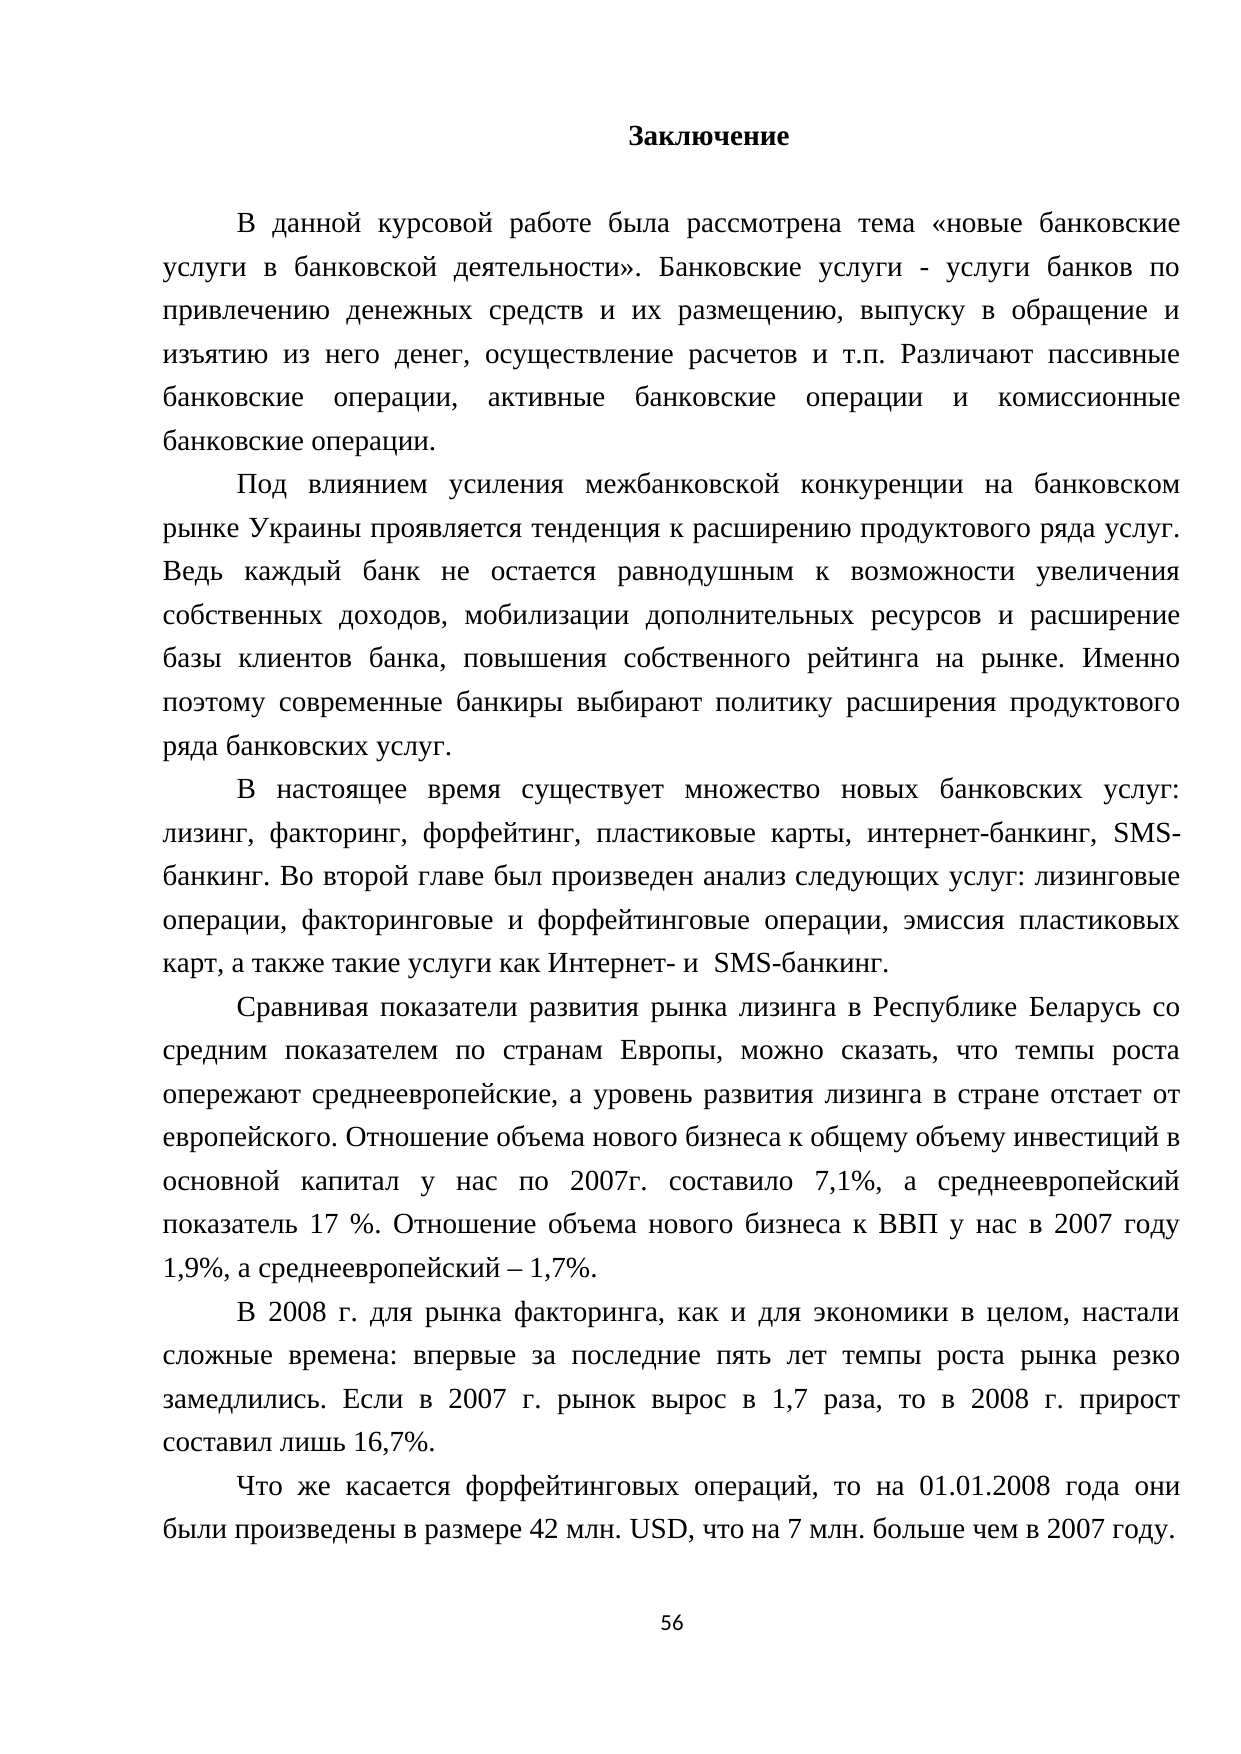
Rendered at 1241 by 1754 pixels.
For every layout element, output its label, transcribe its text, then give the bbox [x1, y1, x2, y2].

text Заключение [162, 118, 1181, 152]
text В настоящее время существует множество новых банковских услуг: лизинг, факторинг, форфейтинг, пластиковые карты, интернет-банкинг, SMS-банкинг. Во второй главе был произведен анализ следующих услуг: лизинговые операции, факторинговые и форфейтинговые операции, эмиссия пластиковых карт, а также такие услуги как Интернет- и SMS-банкинг. [162, 771, 1181, 979]
text Сравнивая показатели развития рынка лизинга в Республике Беларусь со средним показателем по странам Европы, можно сказать, что темпы роста опережают среднеевропейские, а уровень развития лизинга в стране отстает от европейского. Отношение объема нового бизнеса к общему объему инвестиций в основной капитал у нас по 2007г. составило 7,1%, а среднеевропейский показатель 17 %. Отношение объема нового бизнеса к ВВП у нас в 2007 году 1,9%, а среднеевропейский – 1,7%. [162, 989, 1181, 1284]
text В данной курсовой работе была рассмотрена тема «новые банковские услуги в банковской деятельности». Банковские услуги - услуги банков по привлечению денежных средств и их размещению, выпуску в обращение и изъятию из него денег, осуществление расчетов и т.п. Различают пассивные банковские операции, активные банковские операции и комиссионные банковские операции. [162, 205, 1181, 456]
text Что же касается форфейтинговых операций, то на 01.01.2008 года они были произведены в размере 42 млн. USD, что на 7 млн. больше чем в 2007 году. [162, 1468, 1181, 1545]
text Под влиянием усиления межбанковской конкуренции на банковском рынке Украины проявляется тенденция к расширению продуктового ряда услуг. Ведь каждый банк не остается равнодушным к возможности увеличения собственных доходов, мобилизации дополнительных ресурсов и расширение базы клиентов банка, повышения собственного рейтинга на рынке. Именно поэтому современные банкиры выбирают политику расширения продуктового ряда банковских услуг. [162, 466, 1181, 761]
text В 2008 г. для рынка факторинга, как и для экономики в целом, настали сложные времена: впервые за последние пять лет темпы роста рынка резко замедлились. Если в 2007 г. рынок вырос в 1,7 раза, то в 2008 г. прирост составил лишь 16,7%. [162, 1294, 1181, 1458]
